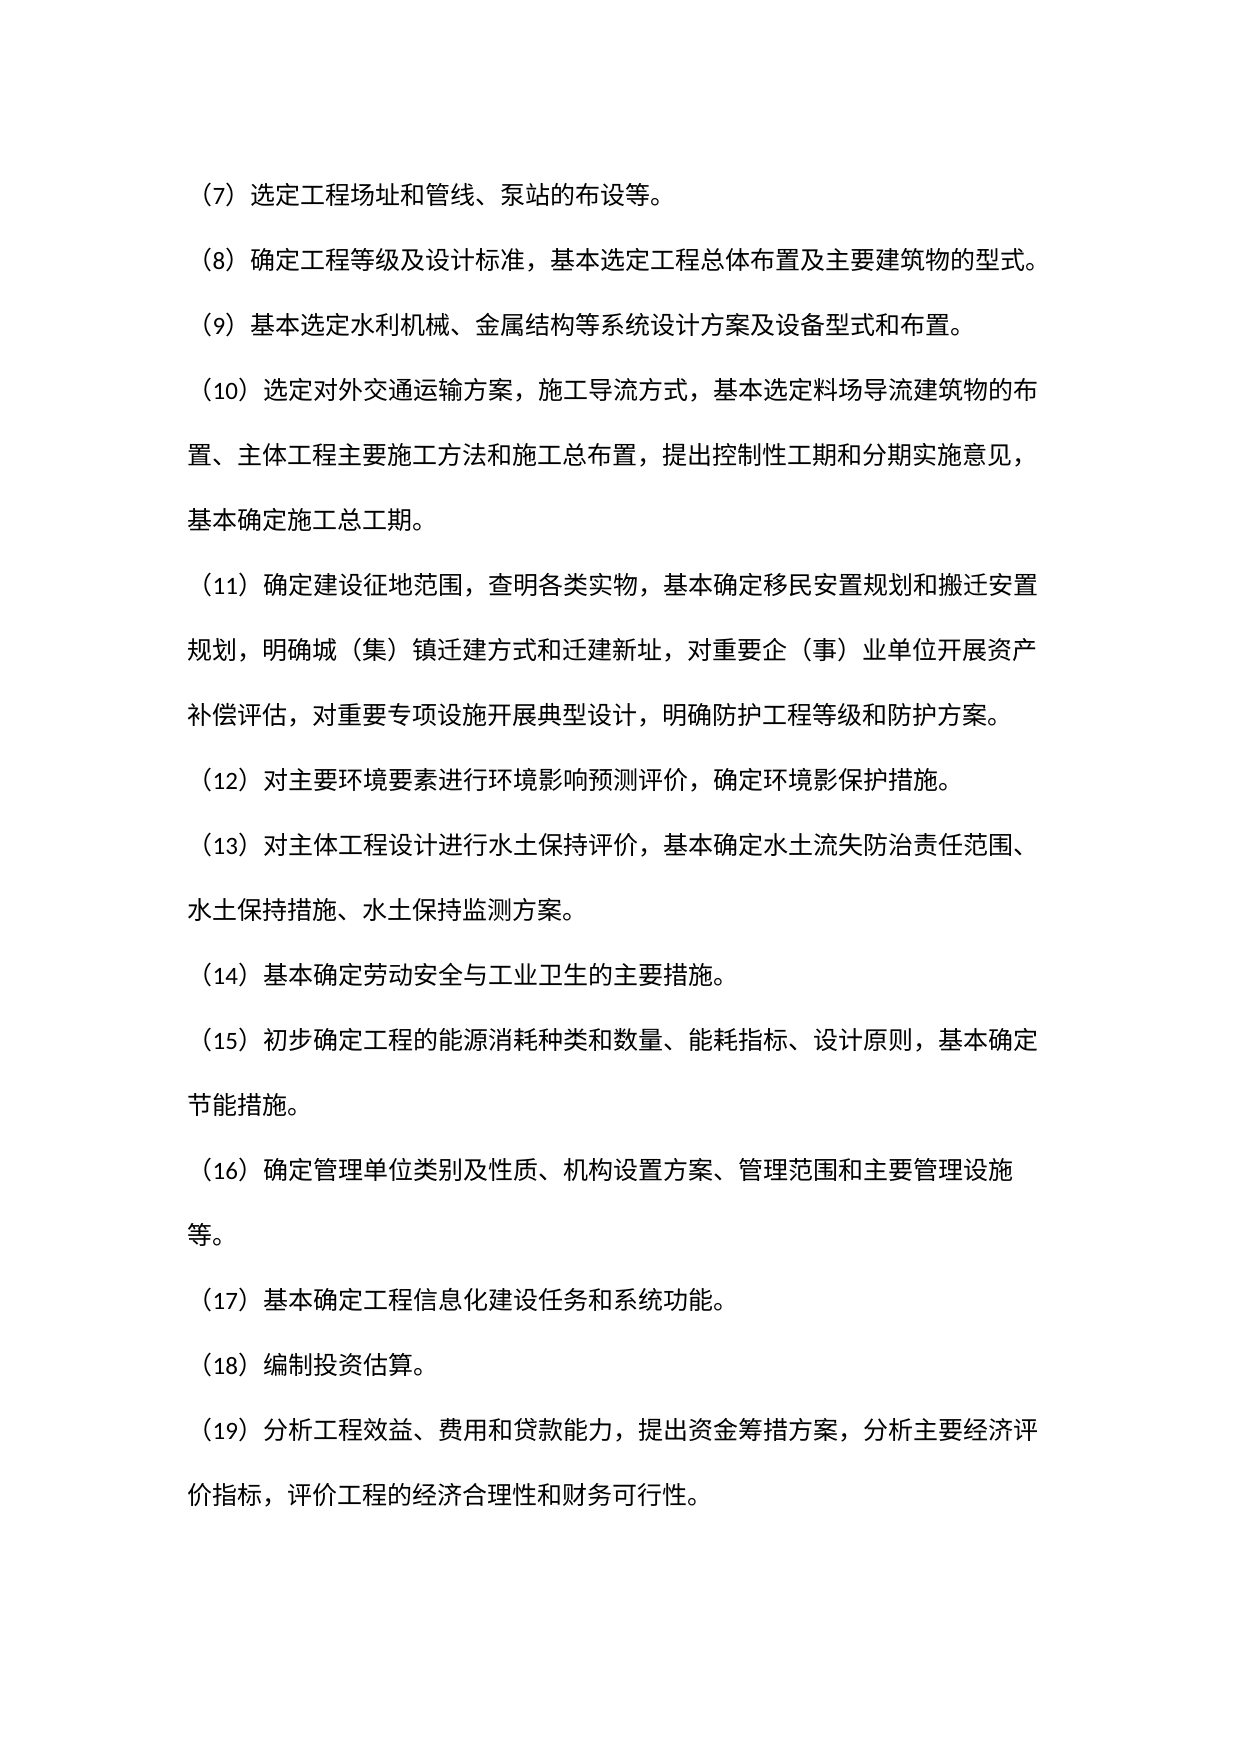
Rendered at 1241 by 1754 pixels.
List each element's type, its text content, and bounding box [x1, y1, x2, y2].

text （16）确定管理单位类别及性质、机构设置方案、管理范围和主要管理设施等。 [187, 1137, 1053, 1267]
text （9）基本选定水利机械、金属结构等系统设计方案及设备型式和布置。 [187, 292, 1053, 357]
text （7）选定工程场址和管线、泵站的布设等。 [187, 162, 1053, 227]
text （12）对主要环境要素进行环境影响预测评价，确定环境影保护措施。 [187, 747, 1053, 812]
text （8）确定工程等级及设计标准，基本选定工程总体布置及主要建筑物的型式。 [187, 227, 1053, 292]
text （18）编制投资估算。 [187, 1332, 1053, 1397]
text （14）基本确定劳动安全与工业卫生的主要措施。 [187, 942, 1053, 1007]
text （11）确定建设征地范围，查明各类实物，基本确定移民安置规划和搬迁安置规划，明确城（集）镇迁建方式和迁建新址，对重要企（事）业单位开展资产补偿评估，对重要专项设施开展典型设计，明确防护工程等级和防护方案。 [187, 552, 1053, 747]
text （19）分析工程效益、费用和贷款能力，提出资金筹措方案，分析主要经济评价指标，评价工程的经济合理性和财务可行性。 [187, 1397, 1053, 1527]
text （17）基本确定工程信息化建设任务和系统功能。 [187, 1267, 1053, 1332]
text （10）选定对外交通运输方案，施工导流方式，基本选定料场导流建筑物的布置、主体工程主要施工方法和施工总布置，提出控制性工期和分期实施意见，基本确定施工总工期。 [187, 357, 1053, 552]
text （15）初步确定工程的能源消耗种类和数量、能耗指标、设计原则，基本确定节能措施。 [187, 1007, 1053, 1137]
text （13）对主体工程设计进行水土保持评价，基本确定水土流失防治责任范围、水土保持措施、水土保持监测方案。 [187, 812, 1053, 942]
